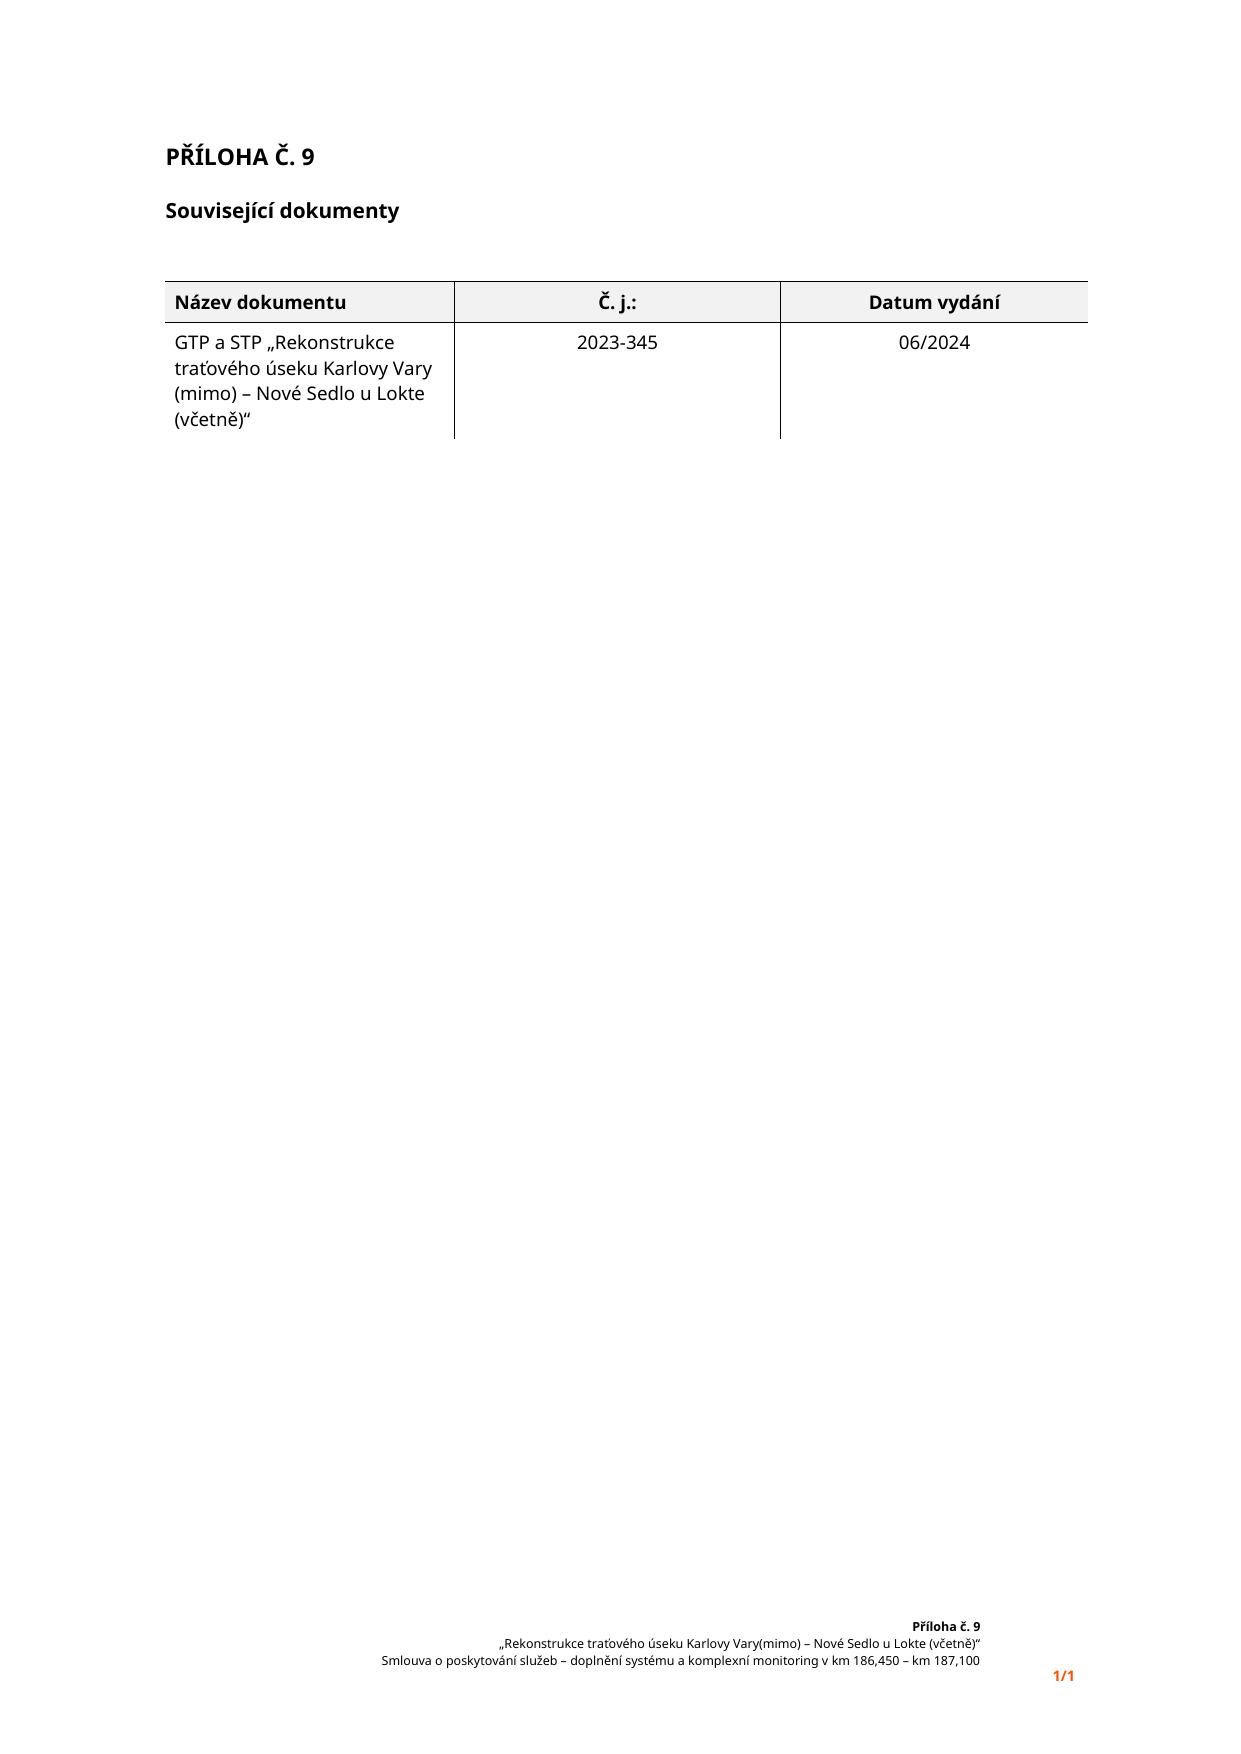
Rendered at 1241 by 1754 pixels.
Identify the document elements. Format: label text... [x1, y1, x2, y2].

text Příloha č. 9 [165, 141, 1075, 173]
table_cell 06/2024 [781, 323, 1088, 439]
table_header Datum vydání [781, 282, 1088, 322]
table_header Název dokumentu [165, 282, 454, 322]
table_cell GTP a STP „Rekonstrukce traťového úseku Karlovy Vary (mimo) – Nové Sedlo u Lokte (včetně)“ [165, 323, 454, 439]
table_cell 2023-345 [455, 323, 780, 439]
text Související dokumenty [165, 197, 1075, 225]
table_header Č. j.: [455, 282, 780, 322]
